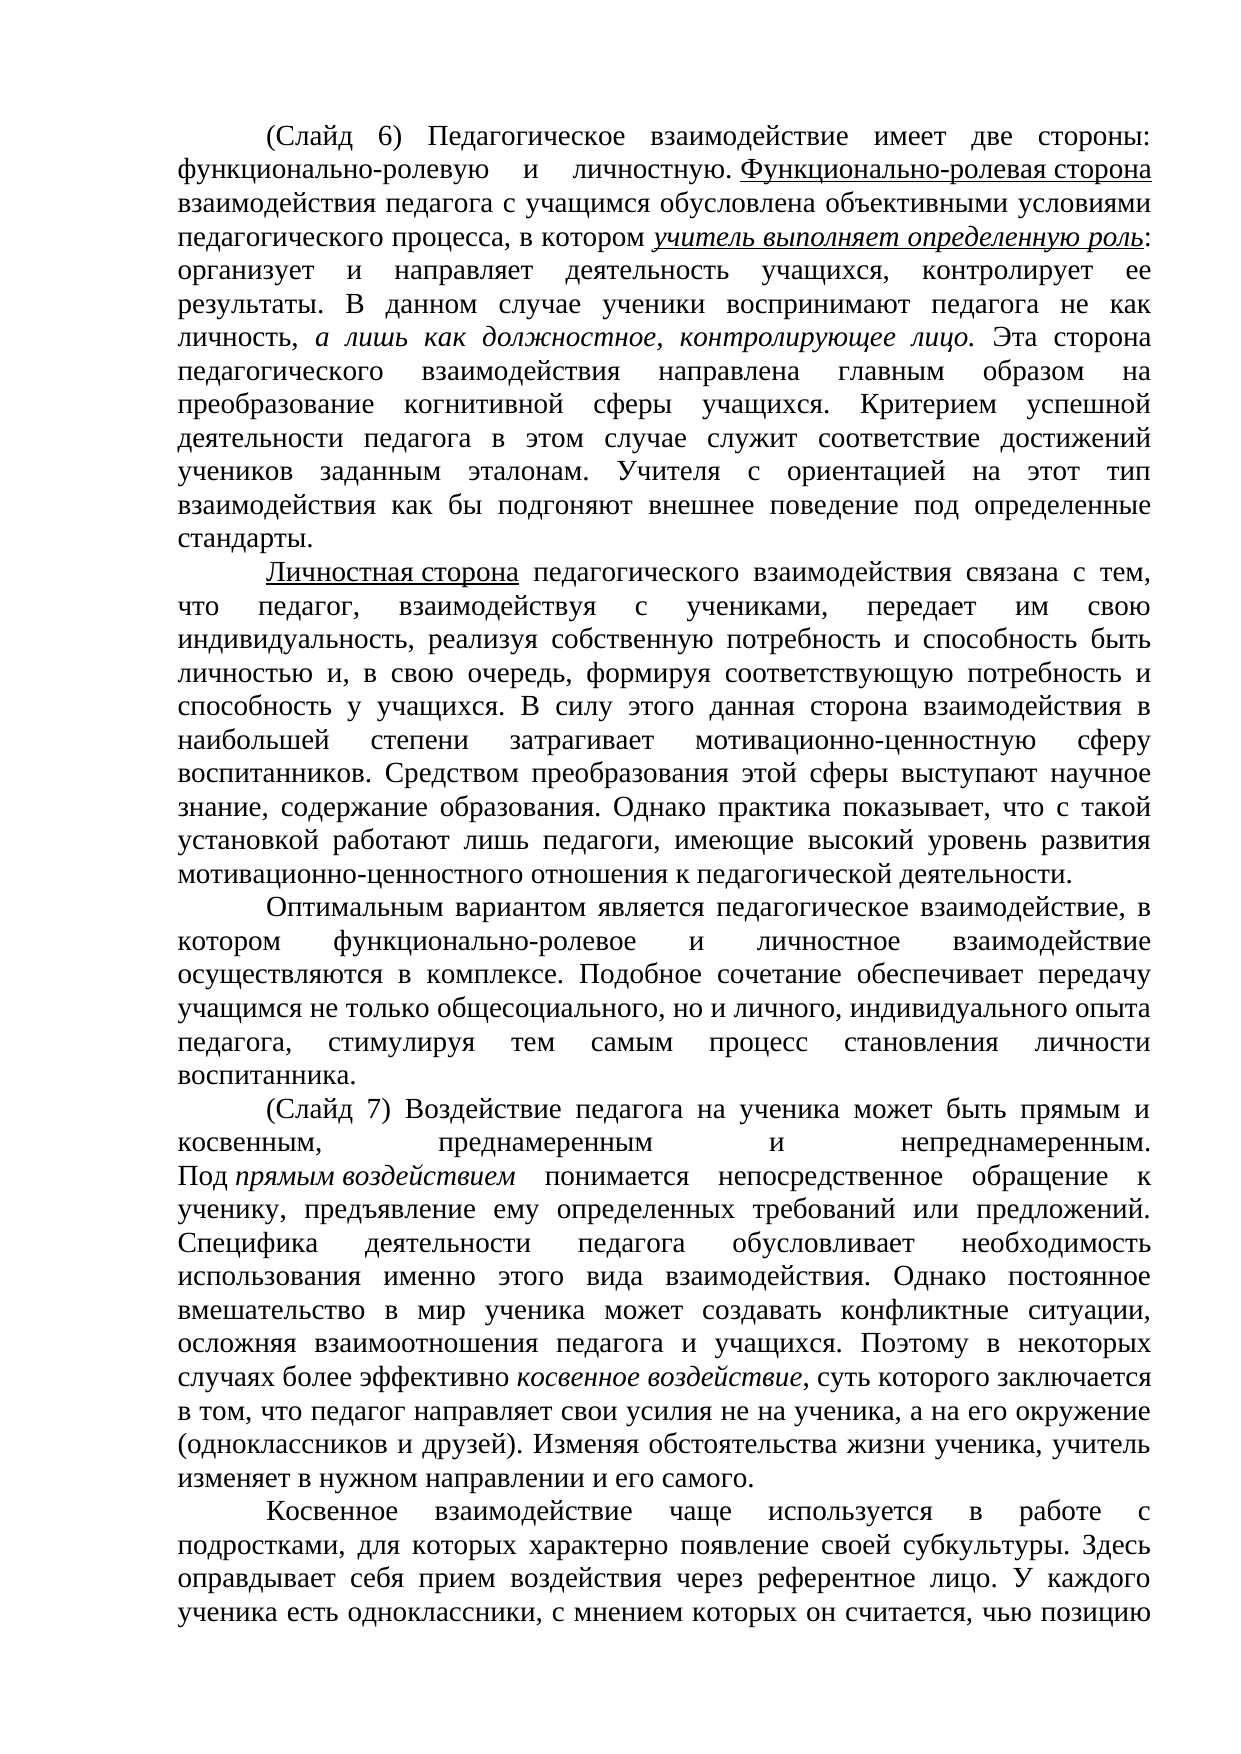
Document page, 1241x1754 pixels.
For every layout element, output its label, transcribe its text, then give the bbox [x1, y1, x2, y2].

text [177, 1493, 1152, 1627]
text Личностная сторона педагогического взаимодействия связана с тем, что педагог, взаимодействуя с учениками, передает им свою индивидуальность, реализуя собственную потребность и способность быть личностью и, в свою очередь, формируя соответствующую потребность и способность у учащихся. В силу этого данная сторона взаимодействия в наибольшей степени затрагивает мотивационно-ценностную сферу воспитанников. Средством преобразования этой сферы выступают научное знание, содержание образования. Однако практика показывает, что с такой установкой работают лишь педагоги, имеющие высокий уровень развития мотивационно-ценностного отношения к педагогической деятельности. [177, 554, 1152, 889]
text (Слайд 6) Педагогическое взаимодействие имеет две стороны: функционально-ролевую и личностную. Функционально-ролевая сторона взаимодействия педагога с учащимся обусловлена объективными условиями педагогического процесса, в котором учитель выполняет определенную роль: организует и направляет деятельность учащихся, контролирует ее результаты. В данном случае ученики воспринимают педагога не как личность, а лишь как должностное, контролирующее лицо. Эта сторона педагогического взаимодействия направлена главным образом на преобразование когнитивной сферы учащихся. Критерием успешной деятельности педагога в этом случае служит соответствие достижений учеников заданным эталонам. Учителя с ориентацией на этот тип взаимодействия как бы подгоняют внешнее поведение под определенные стандарты. [177, 118, 1152, 554]
text (Слайд 7) Воздействие педагога на ученика может быть прямым и косвенным, преднамеренным и непреднамеренным. Под прямым воздействием понимается непосредственное обращение к ученику, предъявление ему определенных требований или предложений. Специфика деятельности педагога обусловливает необходимость использования именно этого вида взаимодействия. Однако постоянное вмешательство в мир ученика может создавать конфликтные ситуации, осложняя взаимоотношения педагога и учащихся. Поэтому в некоторых случаях более эффективно косвенное воздействие, суть которого заключается в том, что педагог направляет свои усилия не на ученика, а на его окружение (одноклассников и друзей). Изменяя обстоятельства жизни ученика, учитель изменяет в нужном направлении и его самого. [177, 1091, 1152, 1493]
text Оптимальным вариантом является педагогическое взаимодействие, в котором функционально-ролевое и личностное взаимодействие осуществляются в комплексе. Подобное сочетание обеспечивает передачу учащимся не только общесоциального, но и личного, индивидуального опыта педагога, стимулируя тем самым процесс становления личности воспитанника. [177, 889, 1152, 1091]
